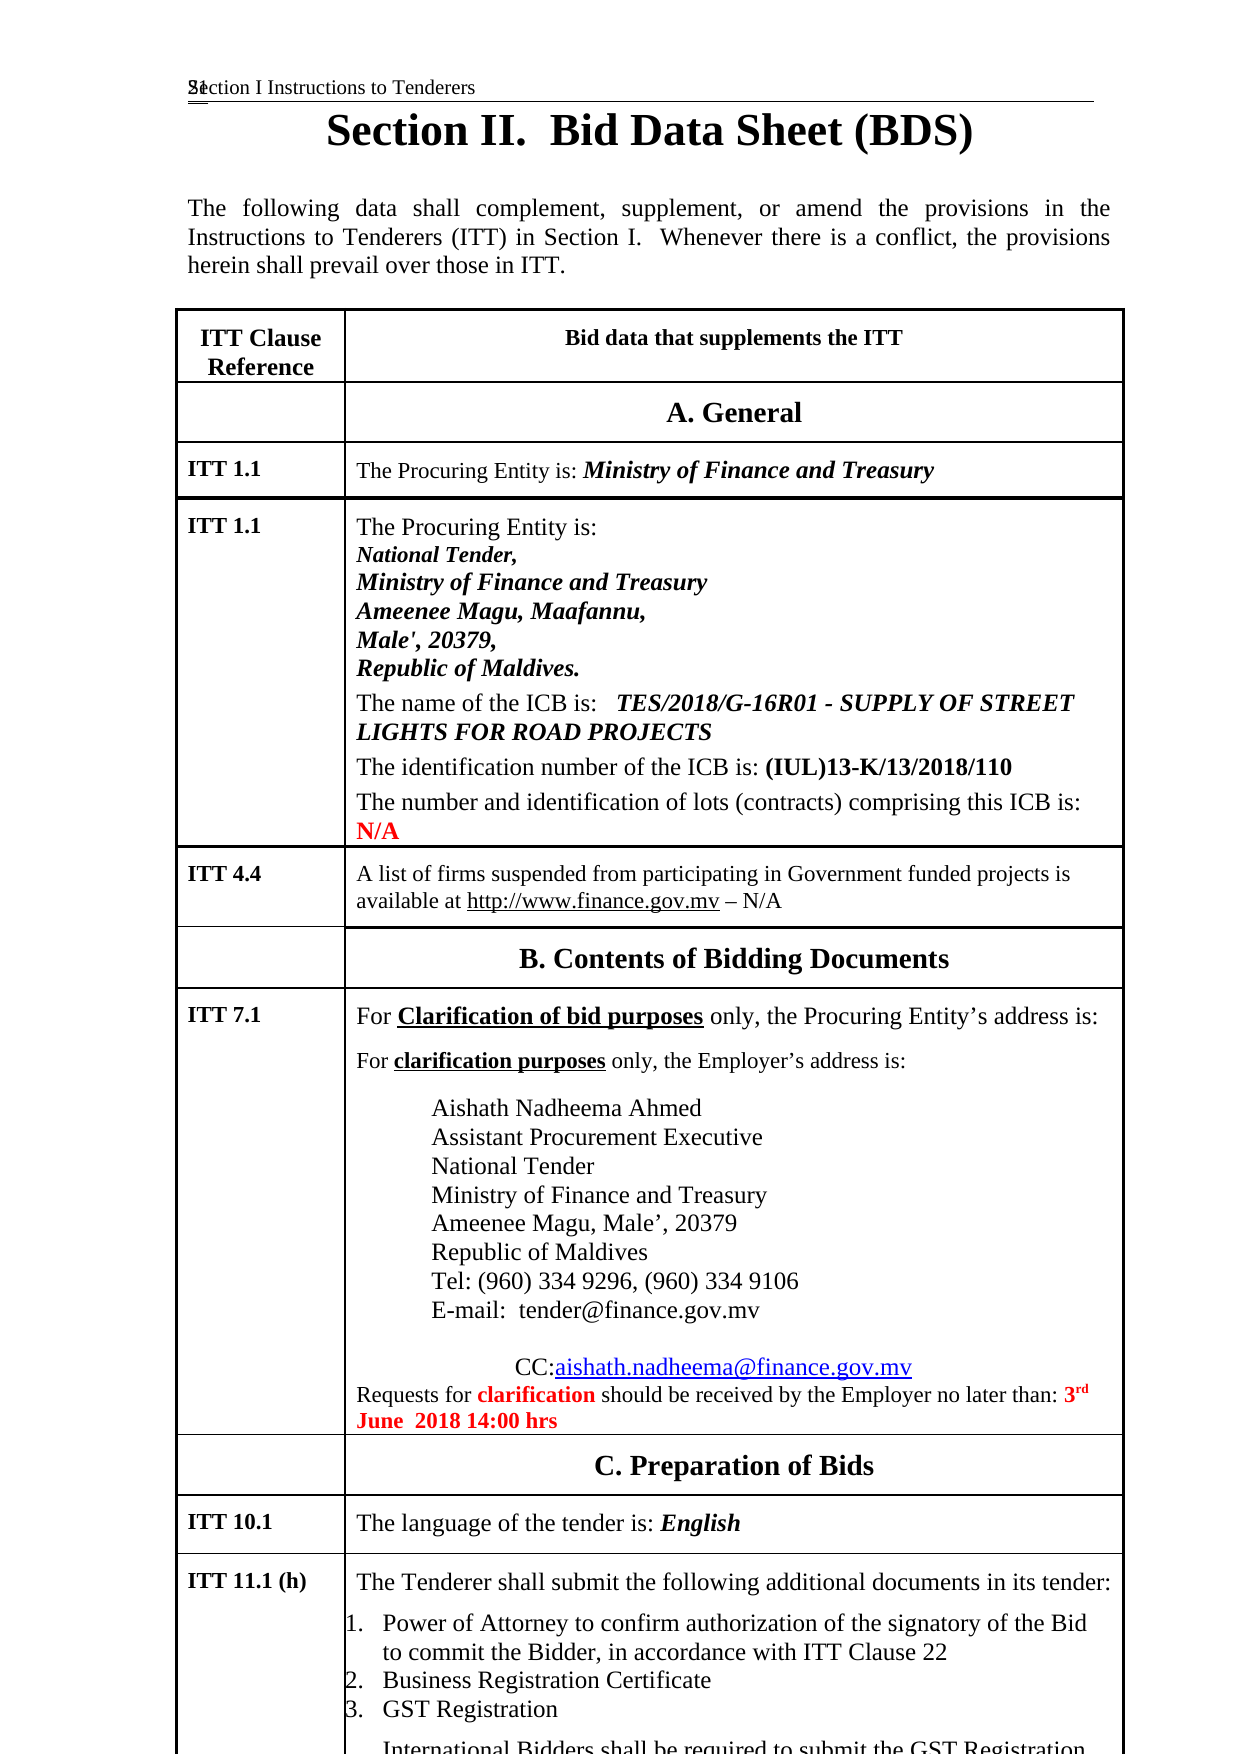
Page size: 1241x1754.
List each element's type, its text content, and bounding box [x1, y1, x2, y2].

table_cell The language of the tender is: English [346, 1496, 1122, 1553]
table_cell The Procuring Entity is: National Tender, Ministry of Finance and Treasury Ameenee Magu, Maafannu, Male', 20379, Republic of Maldives. The name of the ICB is: TES/2018/G-16R01 - SUPPLY OF STREET LIGHTS FOR ROAD PROJECTS The identification number of the ICB is: (IUL)13-K/13/2018/110 The number and identification of lots (contracts) comprising this ICB is: N/A [346, 500, 1122, 845]
table_cell B. Contents of Bidding Documents [346, 929, 1122, 987]
table_cell A list of firms suspended from participating in Government funded projects is available at http://www.finance.gov.mv – N/A [346, 848, 1122, 926]
table_cell ITT 1.1 [178, 500, 344, 845]
table_cell ITT Clause Reference [178, 311, 344, 381]
table_header Section II. Bid Data Sheet (BDS) The following data shall complement, supplement, or amend the provisions in the Instructions to Tenderers (ITT) in Section I. Whenever there is a conflict, the provisions herein shall prevail over those in ITT. [176, 0, 1123, 308]
table_cell C. Preparation of Bids [346, 1435, 1122, 1494]
table_cell For Clarification of bid purposes only, the Procuring Entity’s address is: For clarification purposes only, the Employer’s address is: Aishath Nadheema Ahmed Assistant Procurement Executive National Tender Ministry of Finance and Treasury Ameenee Magu, Male’, 20379 Republic of Maldives Tel: (960) 334 9296, (960) 334 9106 E-mail: tender@finance.gov.mv CC:aishath.nadheema@finance.gov.mv Requests for clarification should be received by the Employer no later than: 3rd June 2018 14:00 hrs [346, 989, 1122, 1434]
table_cell ITT 10.1 [178, 1496, 344, 1553]
table_cell A. General [346, 383, 1122, 441]
table_cell The Tenderer shall submit the following additional documents in its tender: Power of Attorney to confirm authorization of the signatory of the Bid to commit the Bidder, in accordance with ITT Clause 22 Business Registration Certificate GST Registration International Bidders shall be required to submit the GST Registration Certificate, if they have already completed or are currently engaged in any work in Maldives. [346, 1554, 1122, 1754]
table_cell ITT 4.4 [178, 848, 344, 926]
table_cell [178, 927, 344, 987]
table_cell [178, 1435, 344, 1494]
table_cell [178, 383, 344, 441]
table_cell ITT 11.1 (h) [178, 1554, 344, 1754]
table_cell The Procuring Entity is: Ministry of Finance and Treasury [346, 443, 1122, 496]
table_cell Bid data that supplements the ITT [346, 311, 1122, 381]
table_cell ITT 1.1 [178, 443, 344, 496]
table_cell ITT 7.1 [178, 989, 344, 1434]
